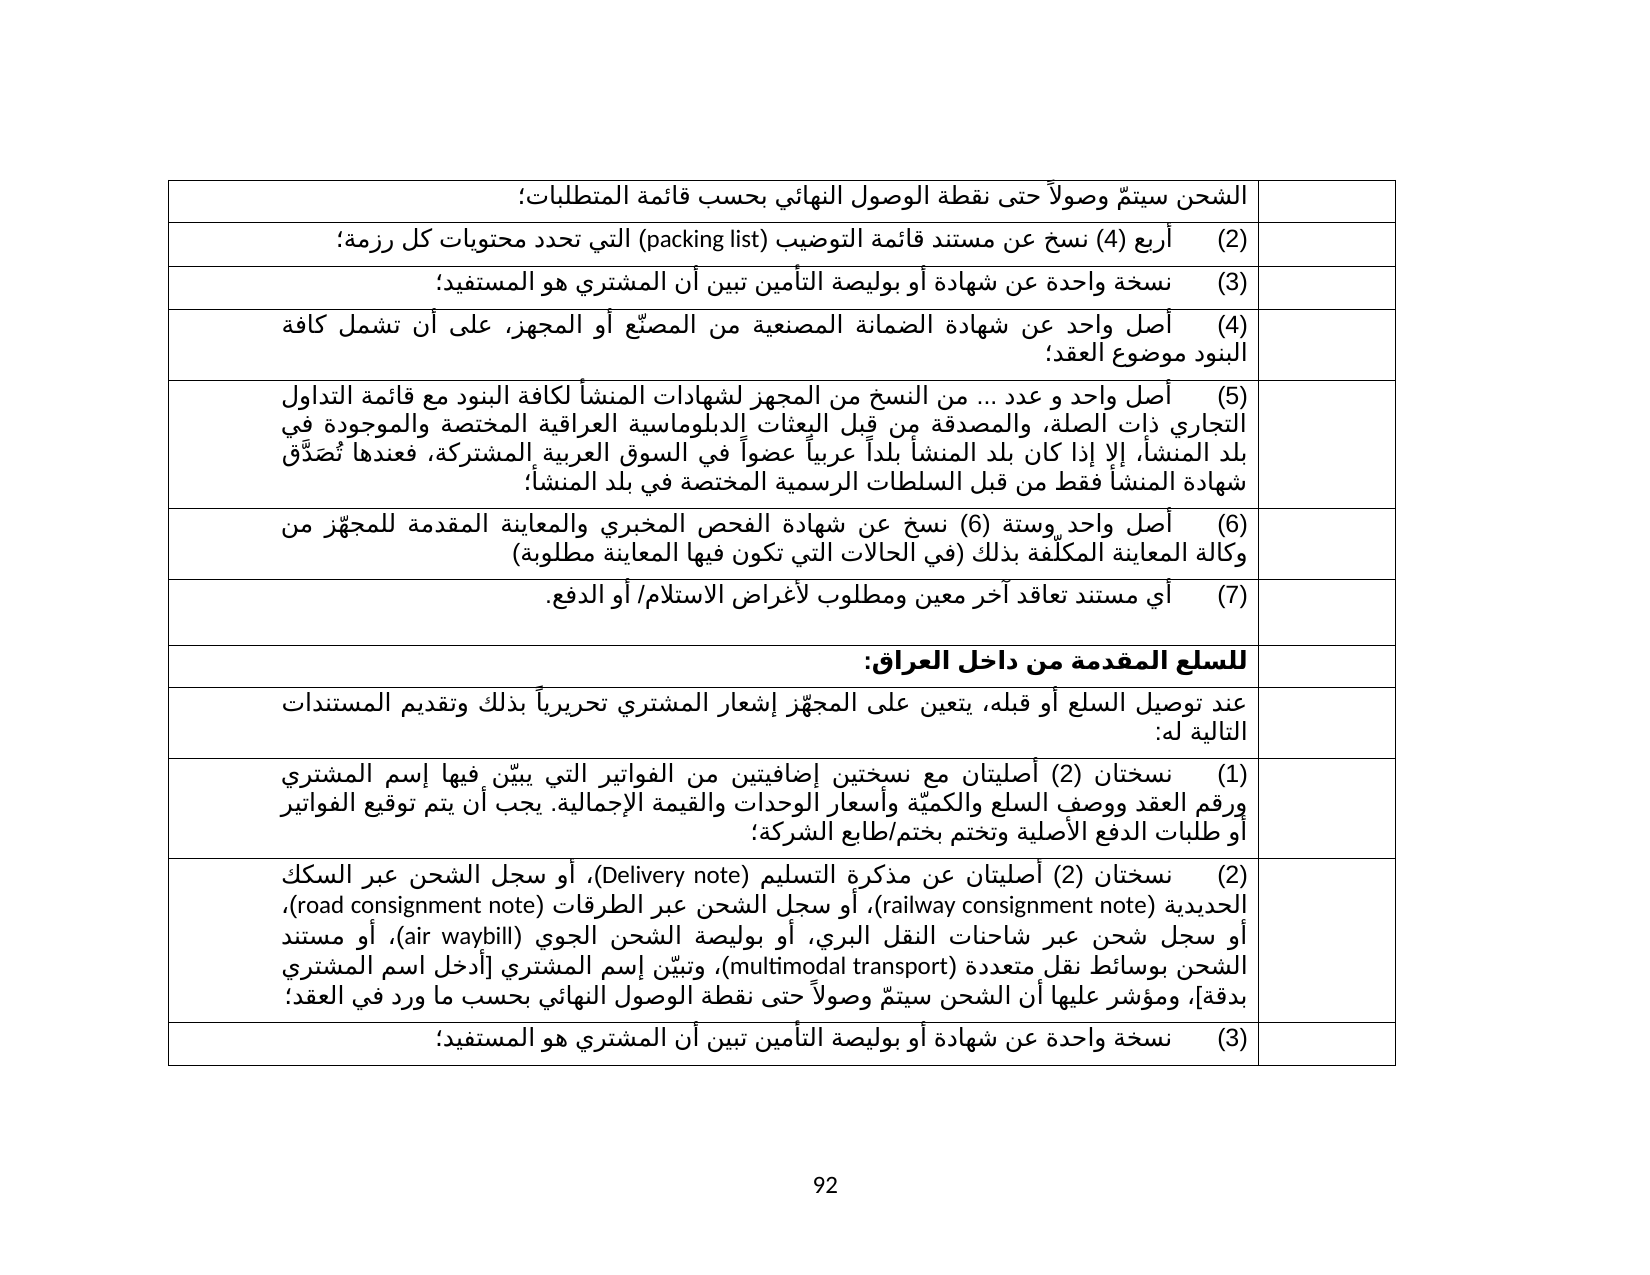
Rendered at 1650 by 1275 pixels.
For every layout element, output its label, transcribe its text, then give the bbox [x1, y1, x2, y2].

table_cell (4) أصل واحد عن شهادة الضمانة المصنعية من المصنّع أو المجهز، على أن تشمل كافة البنود موضوع العقد؛ [169, 310, 1258, 380]
table_cell (1) نسختان (2) أصليتان مع نسختين إضافيتين من الفواتير التي يبيّن فيها إسم المشتري ورقم العقد ووصف السلع والكميّة وأسعار الوحدات والقيمة الإجمالية. يجب أن يتم توقيع الفواتير أو طلبات الدفع الأصلية وتختم بختم/طابع الشركة؛ [169, 759, 1258, 858]
table_cell (2) نسختان (2) أصليتان عن مذكرة التسليم (Delivery note)، أو سجل الشحن عبر السكك الحديدية (railway consignment note)، أو سجل الشحن عبر الطرقات (road consignment note)، أو سجل شحن عبر شاحنات النقل البري، أو بوليصة الشحن الجوي (air waybill)، أو مستند الشحن بوسائط نقل متعددة (multimodal transport)، وتبيّن إسم المشتري [أدخل اسم المشتري بدقة]، ومؤشر عليها أن الشحن سيتمّ وصولاً حتى نقطة الوصول النهائي بحسب ما ورد في العقد؛ [169, 859, 1258, 1022]
table_cell [1259, 859, 1395, 1022]
table_cell (2) أربع (4) نسخ عن مستند قائمة التوضيب (packing list) التي تحدد محتويات كل رزمة؛ [169, 223, 1258, 266]
table_cell (6) أصل واحد وستة (6) نسخ عن شهادة الفحص المخبري والمعاينة المقدمة للمجهّز من وكالة المعاينة المكلّفة بذلك (في الحالات التي تكون فيها المعاينة مطلوبة) [169, 509, 1258, 579]
table_cell [1259, 1023, 1395, 1064]
table_cell (7) أي مستند تعاقد آخر معين ومطلوب لأغراض الاستلام/ أو الدفع. [169, 580, 1258, 645]
table_cell (3) نسخة واحدة عن شهادة أو بوليصة التأمين تبين أن المشتري هو المستفيد؛ [169, 1023, 1258, 1064]
table_cell [1259, 509, 1395, 579]
table_cell للسلع المقدمة من داخل العراق: [169, 646, 1258, 687]
table_cell [1259, 646, 1395, 687]
table_cell (3) نسخة واحدة عن شهادة أو بوليصة التأمين تبين أن المشتري هو المستفيد؛ [169, 267, 1258, 309]
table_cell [169, 181, 1258, 222]
table_cell [1259, 310, 1395, 380]
table_cell [1259, 688, 1395, 758]
table_cell [1259, 223, 1395, 266]
table_cell (5) أصل واحد و عدد ... من النسخ من المجهز لشهادات المنشأ لكافة البنود مع قائمة التداول التجاري ذات الصلة، والمصدقة من قبل البعثات الدبلوماسية العراقية المختصة والموجودة في بلد المنشأ، إلا إذا كان بلد المنشأ بلداً عربياً عضواً في السوق العربية المشتركة، فعندها تُصَدَّق شهادة المنشأ فقط من قبل السلطات الرسمية المختصة في بلد المنشأ؛ [169, 381, 1258, 508]
table_cell عند توصيل السلع أو قبله، يتعين على المجهّز إشعار المشتري تحريرياً بذلك وتقديم المستندات التالية له: [169, 688, 1258, 758]
table_cell [1259, 381, 1395, 508]
table_cell [1259, 181, 1395, 222]
table_cell [1259, 759, 1395, 858]
table_cell [1259, 267, 1395, 309]
table_cell [1259, 580, 1395, 645]
